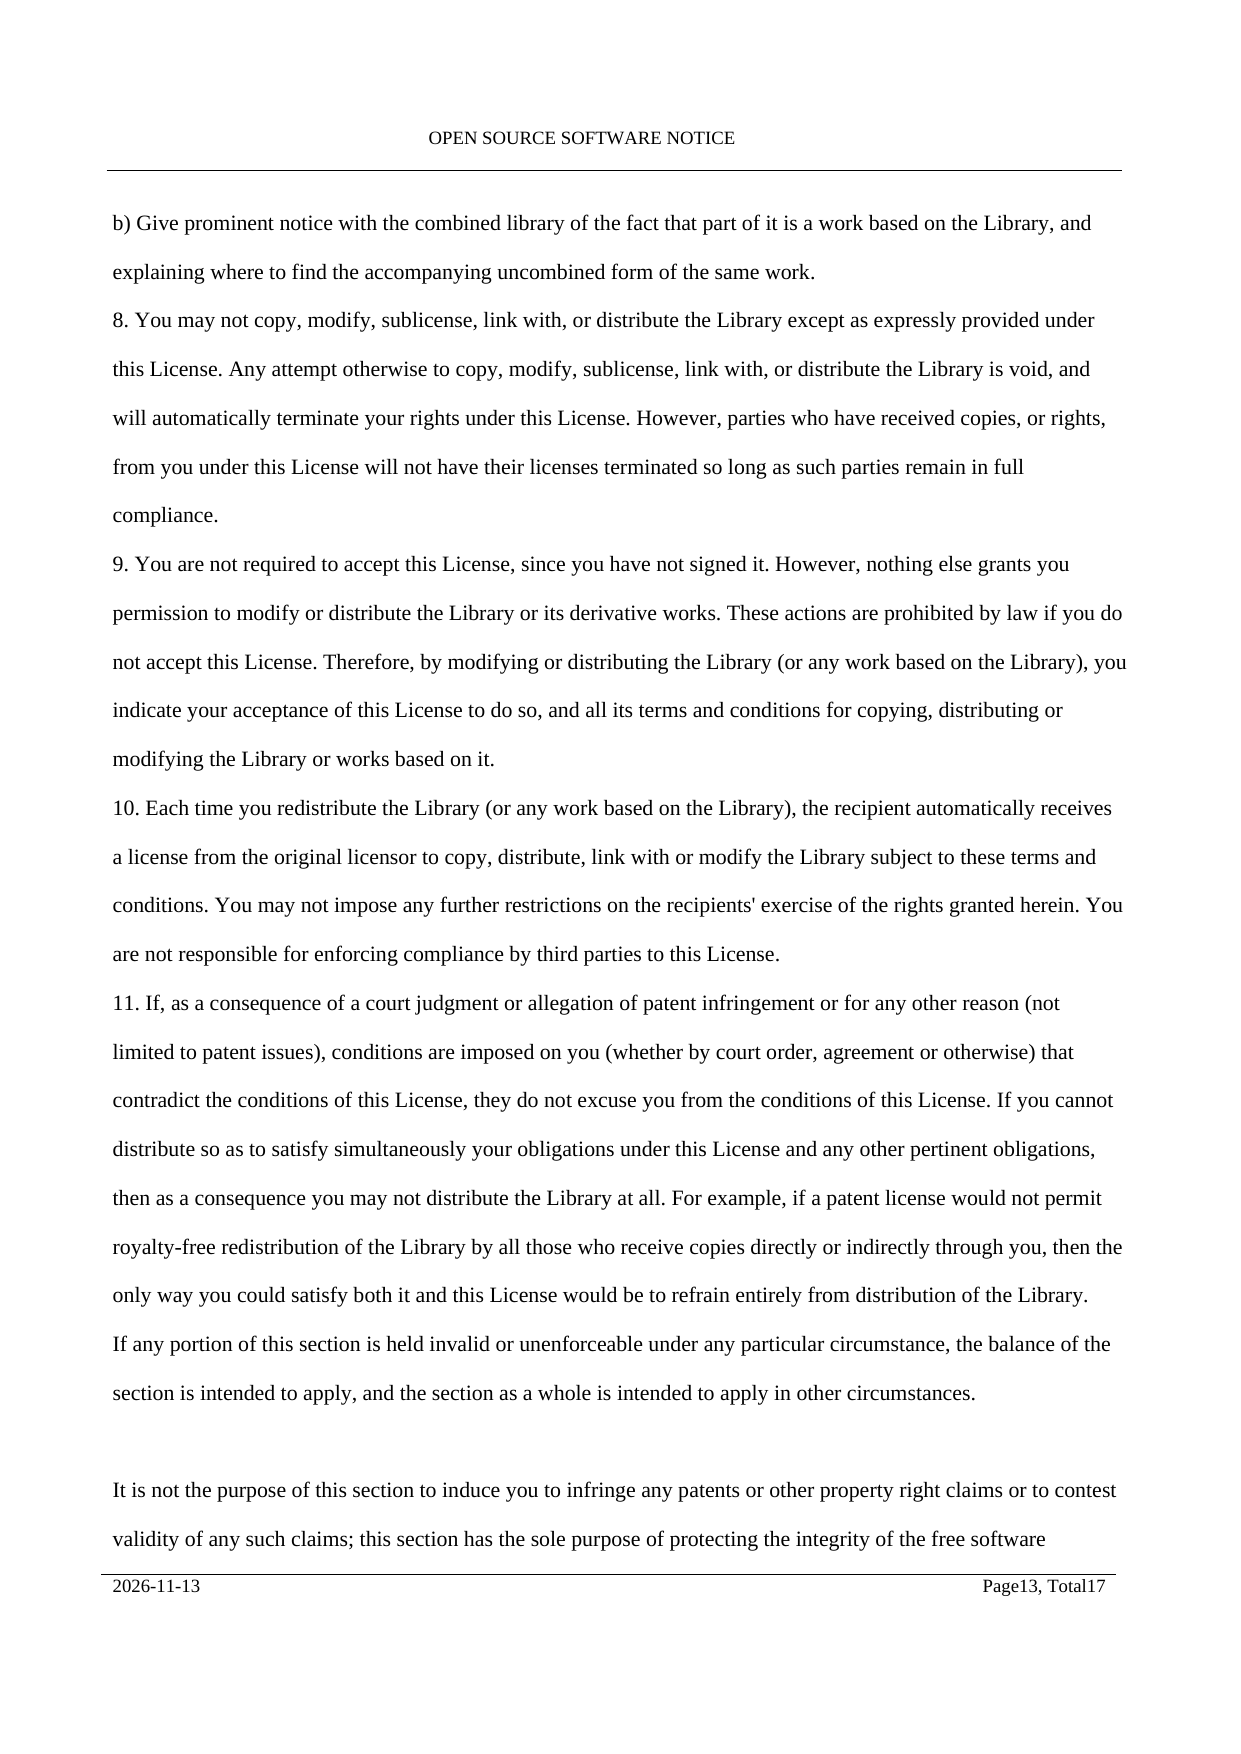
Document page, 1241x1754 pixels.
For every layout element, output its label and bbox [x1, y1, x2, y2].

text [112, 206, 1128, 1555]
